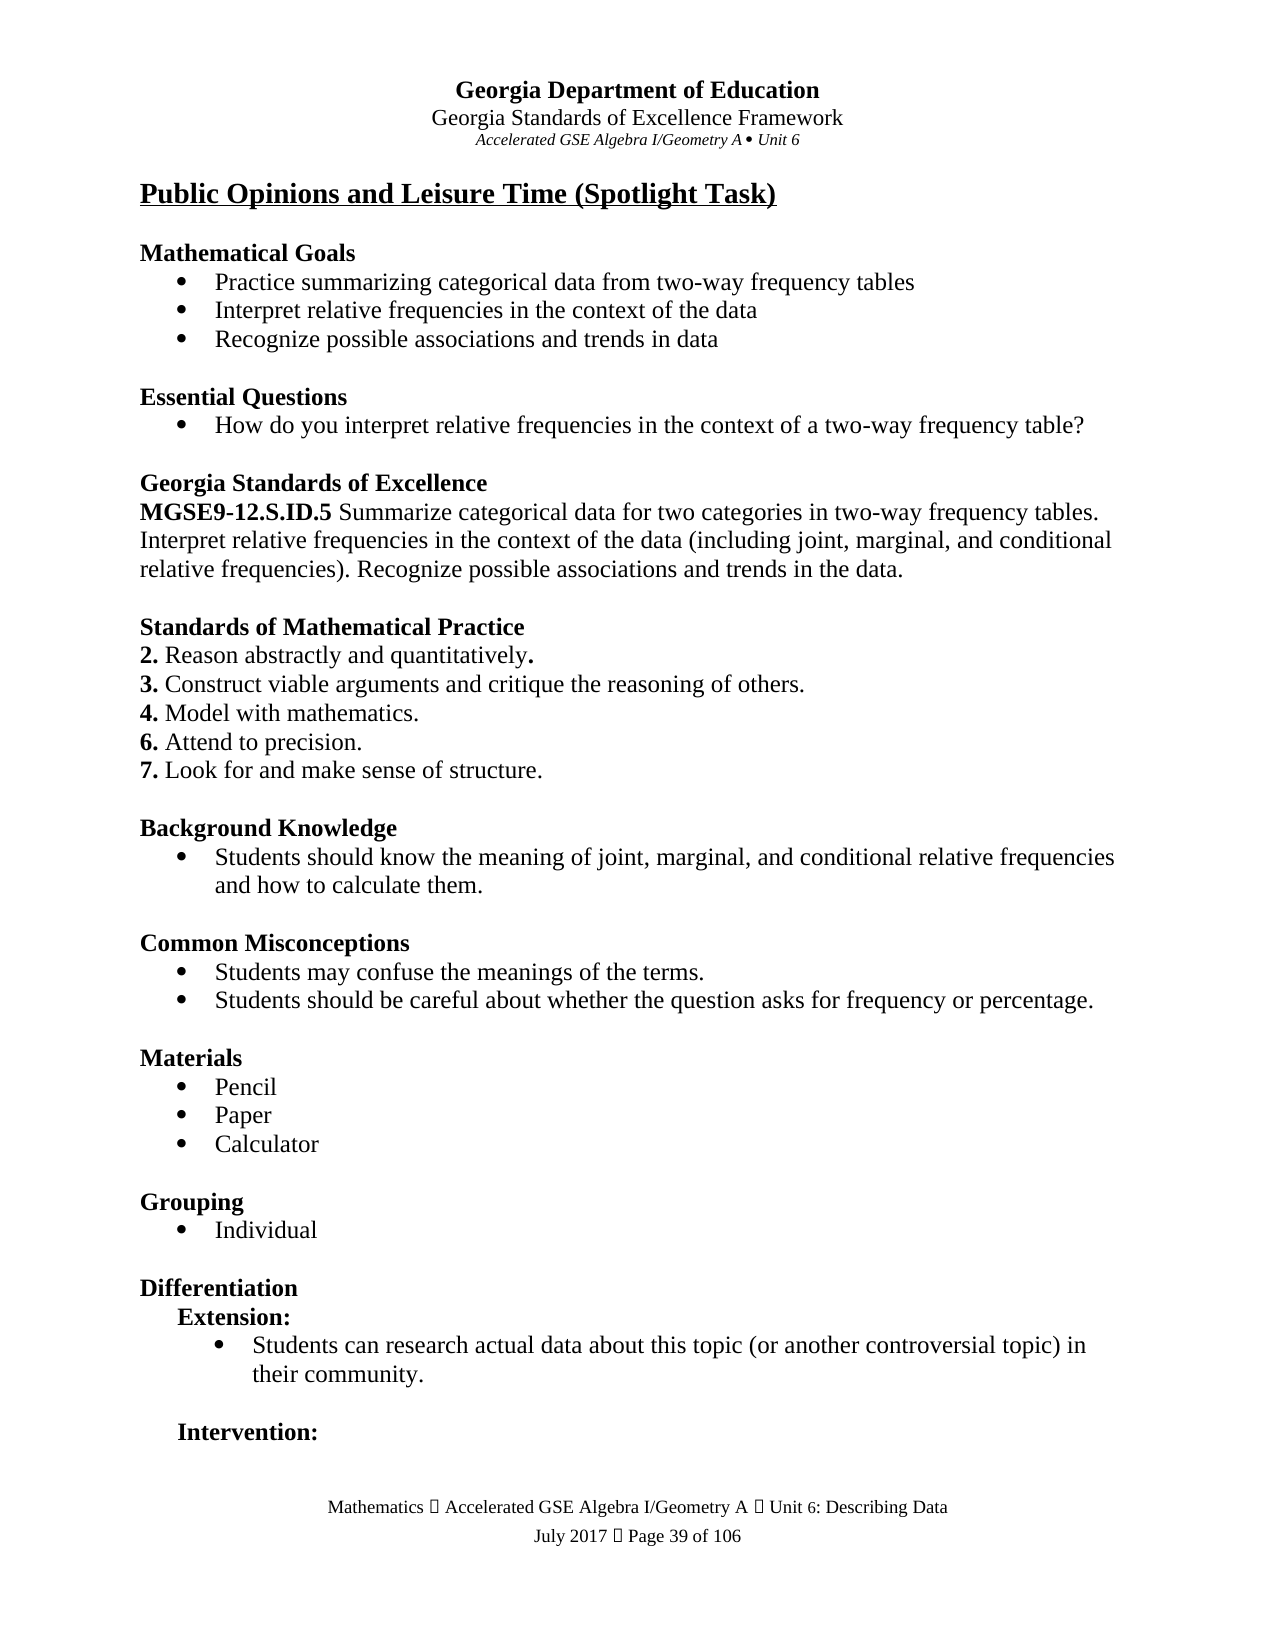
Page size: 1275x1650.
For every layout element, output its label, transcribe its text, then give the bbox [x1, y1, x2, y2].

list Students should be careful about whether the question asks for frequency or percentage. [177, 986, 1135, 1014]
text Intervention: [139, 1417, 1135, 1446]
text Essential Questions [139, 382, 1135, 411]
text Standards of Mathematical Practice [139, 612, 1135, 641]
text 4. Model with mathematics. [139, 698, 1135, 727]
text Differentiation [139, 1273, 1135, 1302]
text 2. Reason abstractly and quantitatively. [139, 641, 1135, 669]
text Background Knowledge [139, 813, 1135, 842]
list Paper [177, 1101, 1135, 1129]
text Public Opinions and Leisure Time (Spotlight Task) [139, 176, 1135, 209]
list Interpret relative frequencies in the context of the data [177, 296, 1135, 324]
text Materials [139, 1043, 1135, 1072]
list How do you interpret relative frequencies in the context of a two-way frequency table? [177, 411, 1135, 439]
list Individual [177, 1216, 1135, 1244]
text Georgia Standards of Excellence [139, 468, 1135, 497]
text Extension: [139, 1302, 1135, 1331]
list Students can research actual data about this topic (or another controversial topic) in their community. [214, 1331, 1135, 1388]
list Calculator [177, 1129, 1135, 1158]
text Common Misconceptions [139, 928, 1135, 957]
text Grouping [139, 1187, 1135, 1216]
text MGSE9-12.S.ID.5 Summarize categorical data for two categories in two-way frequency tables. Interpret relative frequencies in the context of the data (including joint, marginal, and conditional relative frequencies). Recognize possible associations and trends in the data. [139, 497, 1135, 583]
text 6. Attend to precision. [139, 727, 1135, 756]
list Practice summarizing categorical data from two-way frequency tables [177, 267, 1135, 296]
text 3. Construct viable arguments and critique the reasoning of others. [139, 669, 1135, 698]
text 7. Look for and make sense of structure. [139, 756, 1135, 784]
text Mathematical Goals [139, 238, 1135, 267]
list Pencil [177, 1072, 1135, 1101]
list Students may confuse the meanings of the terms. [177, 957, 1135, 986]
list Students should know the meaning of joint, marginal, and conditional relative frequencies and how to calculate them. [177, 842, 1135, 899]
list Recognize possible associations and trends in data [177, 324, 1135, 353]
